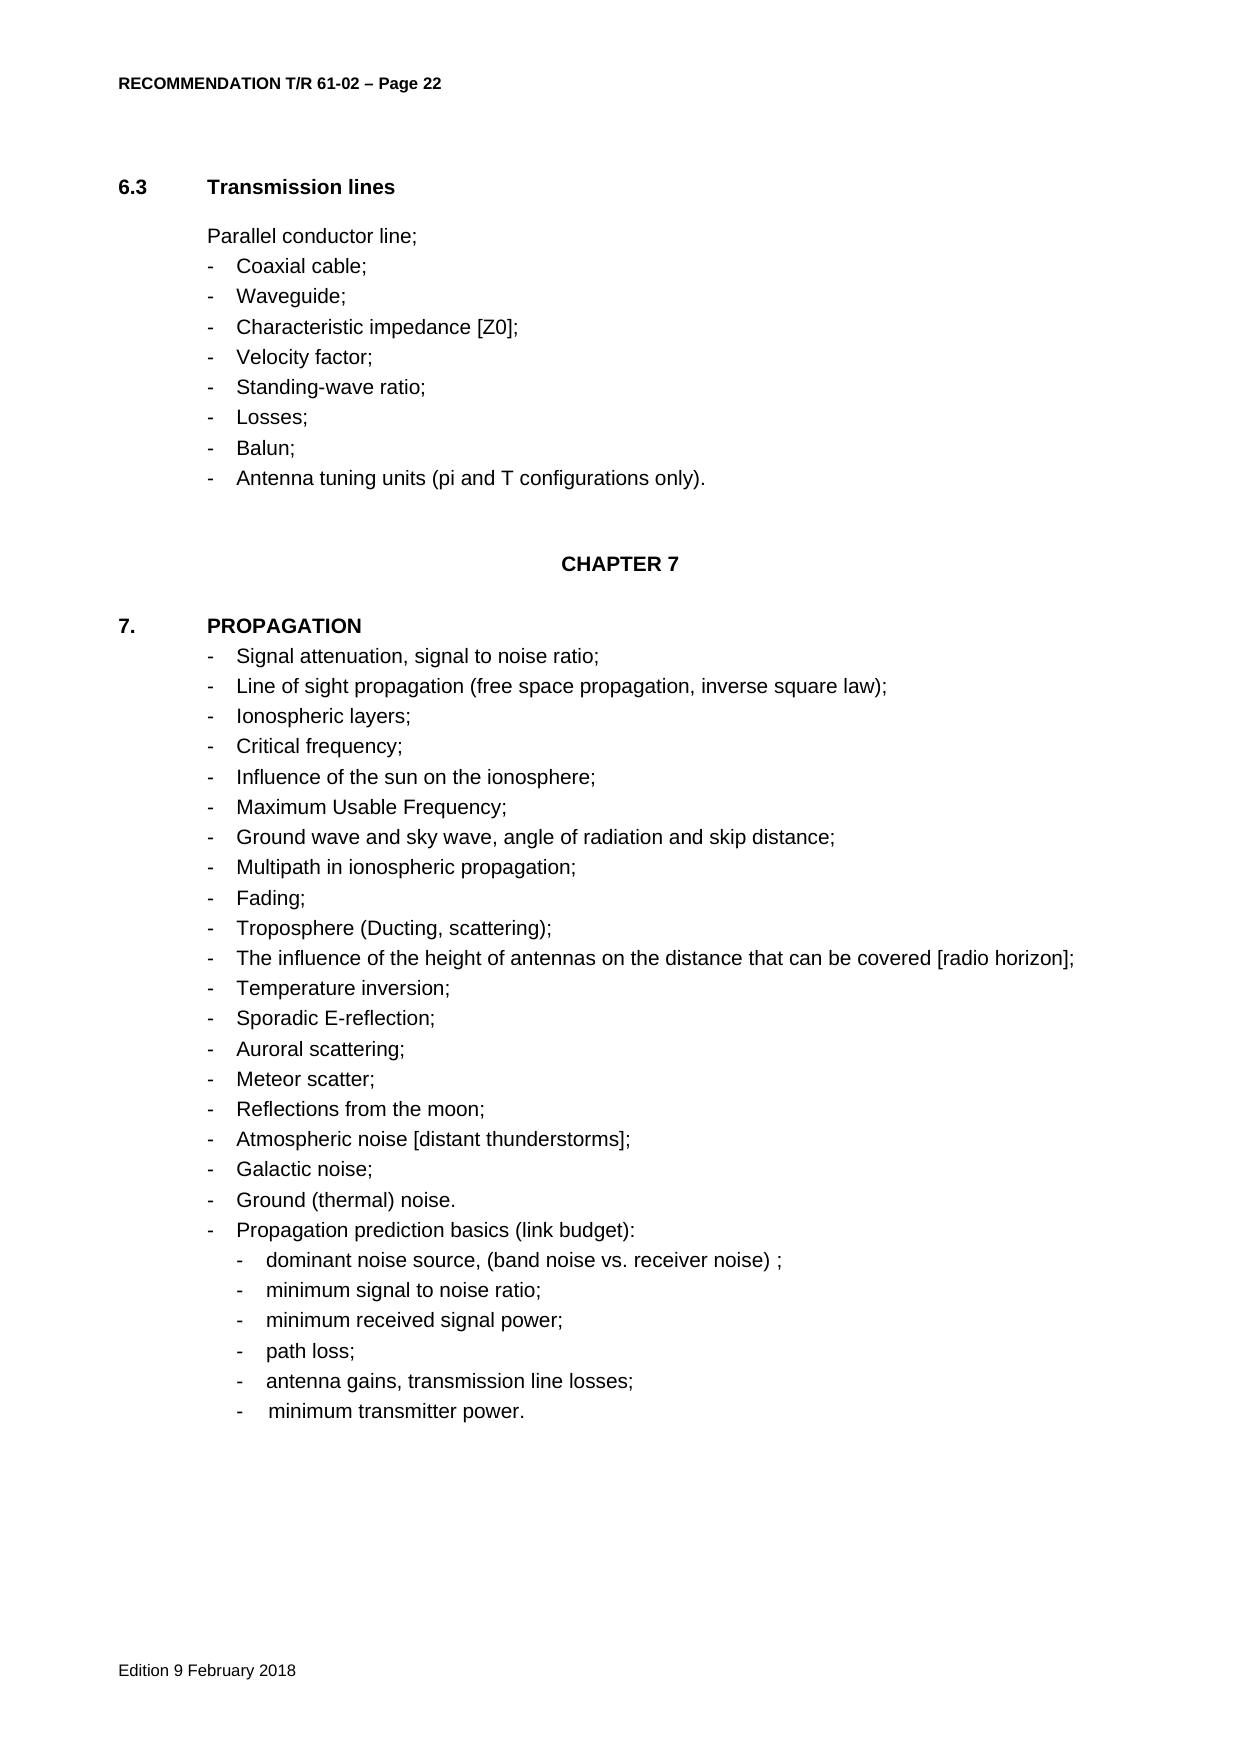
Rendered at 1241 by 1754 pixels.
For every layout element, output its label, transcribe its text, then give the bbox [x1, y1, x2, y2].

text - minimum received signal power; [207, 1308, 1122, 1332]
text - The influence of the height of antennas on the distance that can be covered [radio horizon]; [207, 946, 1122, 970]
text - Multipath in ionospheric propagation; [207, 855, 1122, 879]
text - Waveguide; [207, 284, 1122, 308]
text Parallel conductor line; [207, 224, 1122, 248]
text - Signal attenuation, signal to noise ratio; [207, 644, 1122, 668]
text - Standing-wave ratio; [207, 375, 1122, 399]
text - Influence of the sun on the ionosphere; [207, 764, 1122, 788]
text - Line of sight propagation (free space propagation, inverse square law); [207, 674, 1122, 698]
text - Ground (thermal) noise. [207, 1187, 1122, 1211]
text - antenna gains, transmission line losses; [207, 1369, 1122, 1393]
text - Ionospheric layers; [207, 704, 1122, 728]
text - Antenna tuning units (pi and T configurations only). [207, 466, 1122, 489]
text - Balun; [207, 435, 1122, 459]
text - Characteristic impedance [Z0]; [207, 314, 1122, 338]
text - Coaxial cable; [207, 254, 1122, 278]
text - Reflections from the moon; [207, 1097, 1122, 1121]
text - Atmospheric noise [distant thunderstorms]; [207, 1127, 1122, 1151]
text - minimum transmitter power. [207, 1399, 1122, 1423]
text - Sporadic E-reflection; [207, 1006, 1122, 1030]
text - minimum signal to noise ratio; [207, 1278, 1122, 1302]
text - Meteor scatter; [207, 1067, 1122, 1091]
text - Auroral scattering; [207, 1036, 1122, 1060]
text - Galactic noise; [207, 1157, 1122, 1181]
text - path loss; [207, 1338, 1122, 1362]
text - dominant noise source, (band noise vs. receiver noise) ; [207, 1248, 1122, 1272]
text CHAPTER 7 [118, 552, 1122, 576]
text - Troposphere (Ducting, scattering); [207, 916, 1122, 939]
text - Maximum Usable Frequency; [207, 795, 1122, 819]
text - Critical frequency; [207, 734, 1122, 758]
text - Fading; [207, 885, 1122, 909]
text 7. PROPAGATION [118, 613, 1122, 637]
text - Temperature inversion; [207, 976, 1122, 1000]
text - Velocity factor; [207, 345, 1122, 369]
text - Propagation prediction basics (link budget): [207, 1218, 1122, 1242]
text 6.3 Transmission lines [118, 175, 1122, 199]
text - Losses; [207, 405, 1122, 429]
text - Ground wave and sky wave, angle of radiation and skip distance; [207, 825, 1122, 849]
